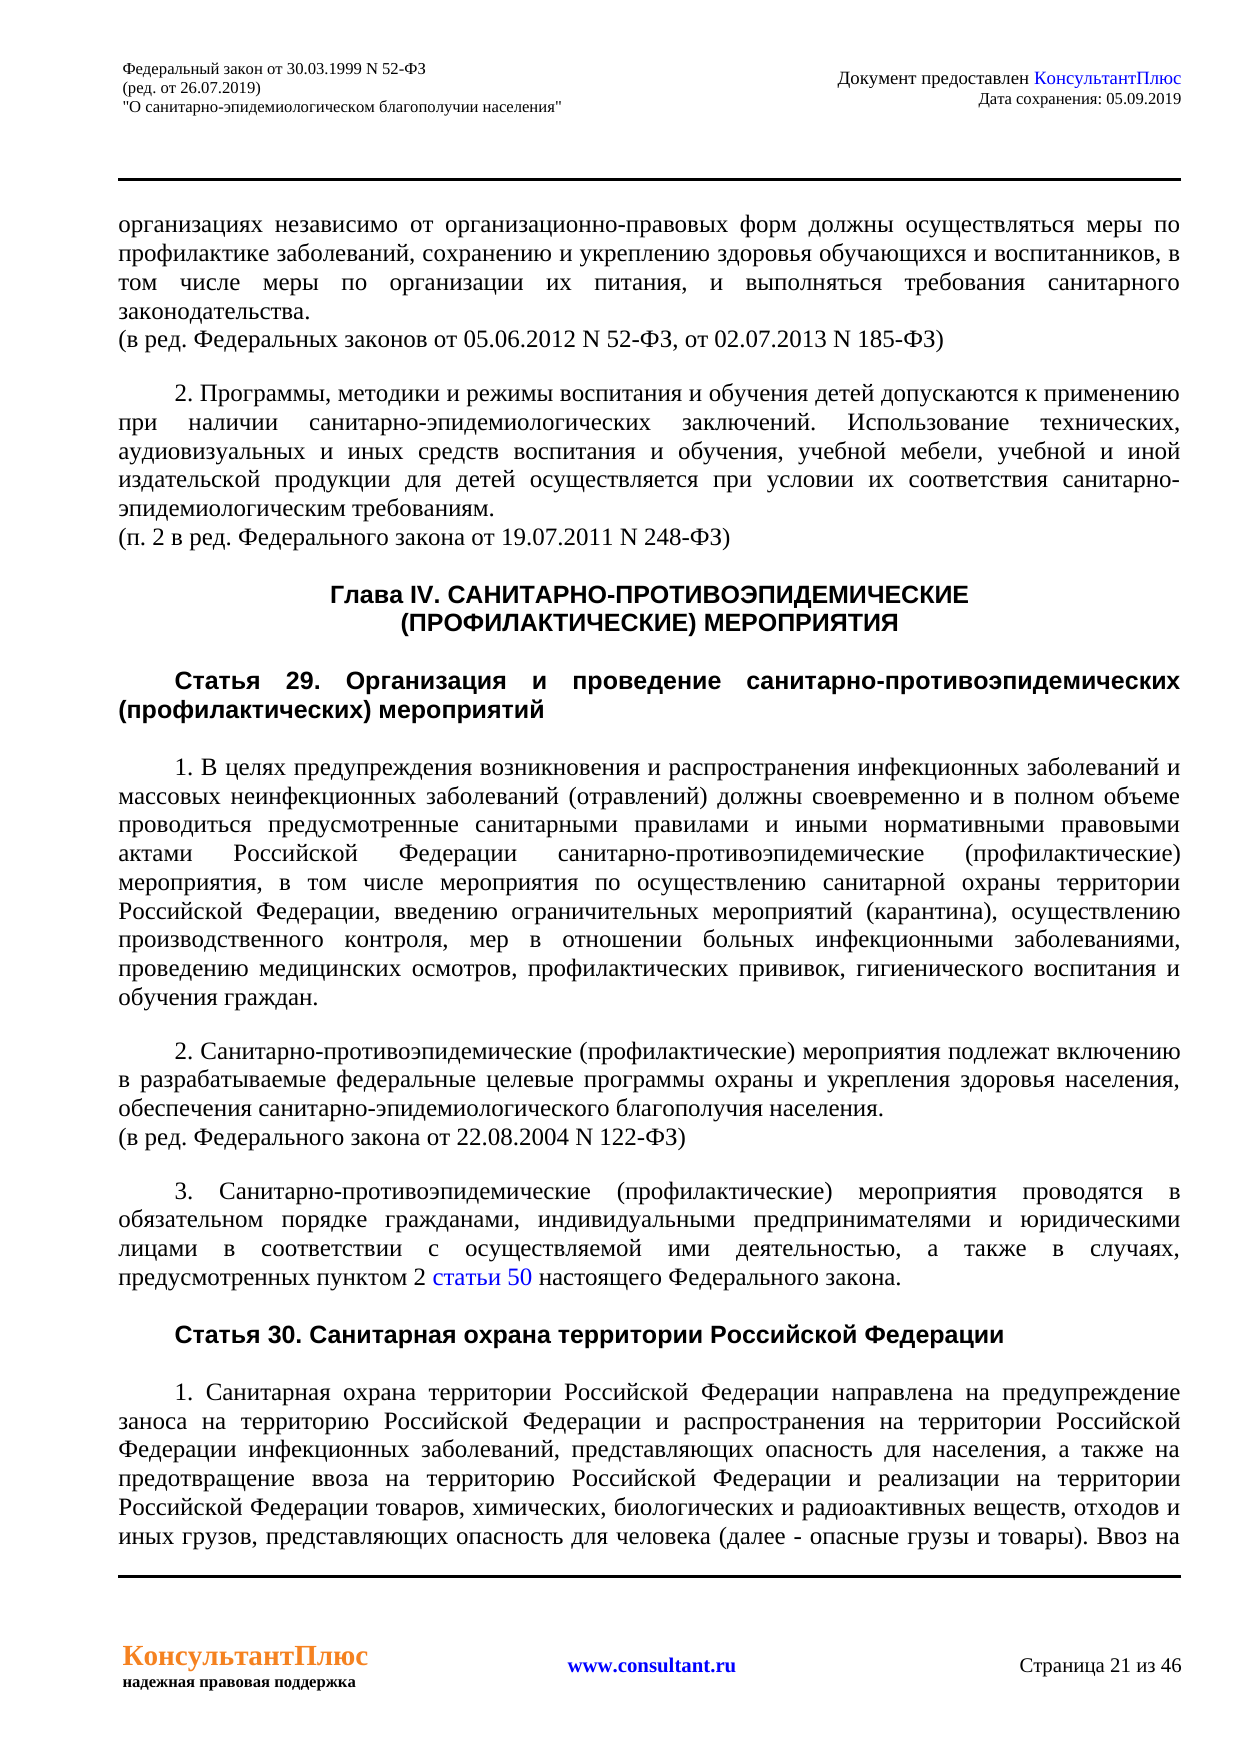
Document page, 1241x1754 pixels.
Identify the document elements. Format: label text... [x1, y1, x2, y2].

text (в ред. Федерального закона от 22.08.2004 N 122-ФЗ) [118, 1122, 1181, 1151]
text (п. 2 в ред. Федерального закона от 19.07.2011 N 248-ФЗ) [118, 522, 1181, 551]
title (ПРОФИЛАКТИЧЕСКИЕ) МЕРОПРИЯТИЯ [118, 608, 1181, 637]
text 2. Программы, методики и режимы воспитания и обучения детей допускаются к применению при наличии санитарно-эпидемиологических заключений. Использование технических, аудиовизуальных и иных средств воспитания и обучения, учебной мебели, учебной и иной издательской продукции для детей осуществляется при условии их соответствия санитарно-эпидемиологическим требованиям. [118, 378, 1181, 522]
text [118, 1377, 1181, 1549]
text 2. Санитарно-противоэпидемические (профилактические) мероприятия подлежат включению в разрабатываемые федеральные целевые программы охраны и укрепления здоровья населения, обеспечения санитарно-эпидемиологического благополучия населения. [118, 1036, 1181, 1122]
text 3. Санитарно-противоэпидемические (профилактические) мероприятия проводятся в обязательном порядке гражданами, индивидуальными предпринимателями и юридическими лицами в соответствии с осуществляемой ими деятельностью, а также в случаях, предусмотренных пунктом 2 статьи 50 настоящего Федерального закона. [118, 1176, 1181, 1291]
title Статья 29. Организация и проведение санитарно-противоэпидемических (профилактических) мероприятий [118, 666, 1181, 723]
text 1. В целях предупреждения возникновения и распространения инфекционных заболеваний и массовых неинфекционных заболеваний (отравлений) должны своевременно и в полном объеме проводиться предусмотренные санитарными правилами и иными нормативными правовыми актами Российской Федерации санитарно-противоэпидемические (профилактические) мероприятия, в том числе мероприятия по осуществлению санитарной охраны территории Российской Федерации, введению ограничительных мероприятий (карантина), осуществлению производственного контроля, мер в отношении больных инфекционными заболеваниями, проведению медицинских осмотров, профилактических прививок, гигиенического воспитания и обучения граждан. [118, 752, 1181, 1011]
title Глава IV. САНИТАРНО-ПРОТИВОЭПИДЕМИЧЕСКИЕ [118, 579, 1181, 608]
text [118, 209, 1181, 324]
title Статья 30. Санитарная охрана территории Российской Федерации [118, 1319, 1181, 1348]
text (в ред. Федеральных законов от 05.06.2012 N 52-ФЗ, от 02.07.2013 N 185-ФЗ) [118, 324, 1181, 353]
